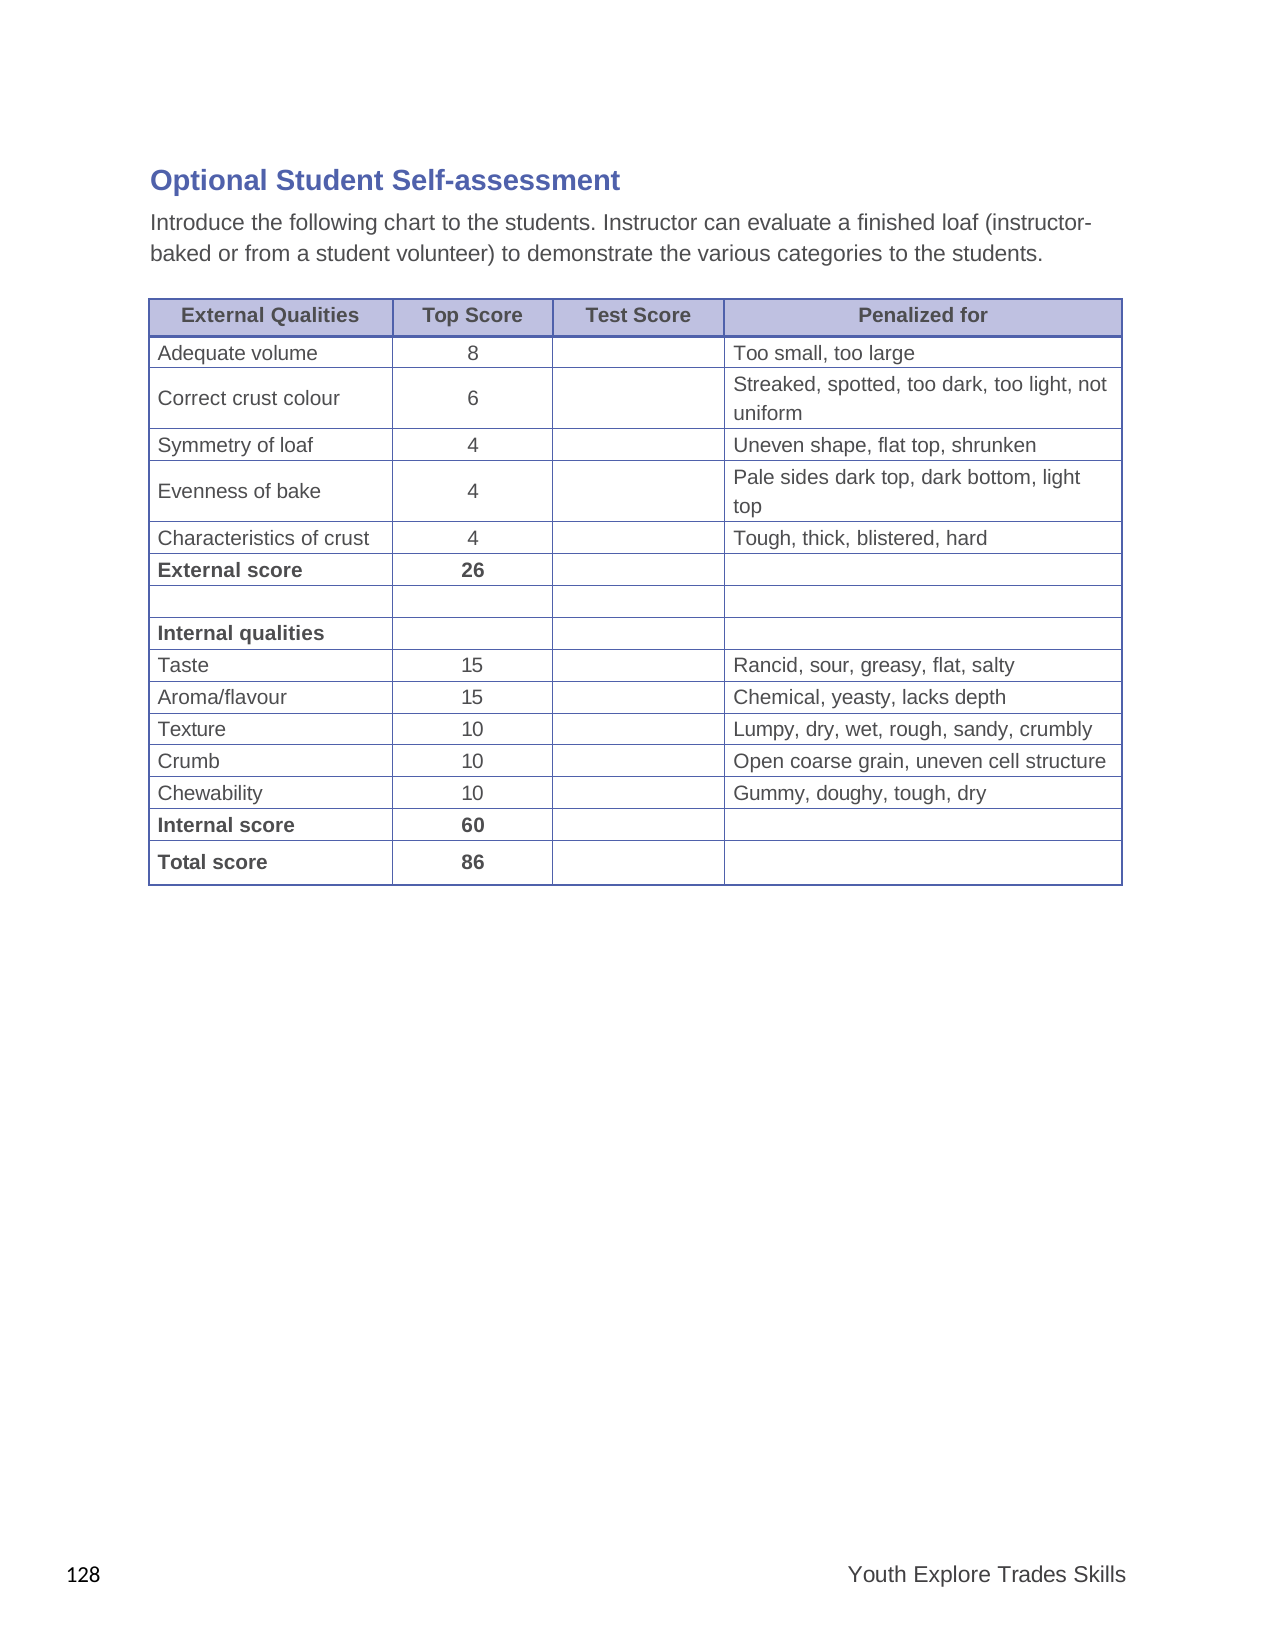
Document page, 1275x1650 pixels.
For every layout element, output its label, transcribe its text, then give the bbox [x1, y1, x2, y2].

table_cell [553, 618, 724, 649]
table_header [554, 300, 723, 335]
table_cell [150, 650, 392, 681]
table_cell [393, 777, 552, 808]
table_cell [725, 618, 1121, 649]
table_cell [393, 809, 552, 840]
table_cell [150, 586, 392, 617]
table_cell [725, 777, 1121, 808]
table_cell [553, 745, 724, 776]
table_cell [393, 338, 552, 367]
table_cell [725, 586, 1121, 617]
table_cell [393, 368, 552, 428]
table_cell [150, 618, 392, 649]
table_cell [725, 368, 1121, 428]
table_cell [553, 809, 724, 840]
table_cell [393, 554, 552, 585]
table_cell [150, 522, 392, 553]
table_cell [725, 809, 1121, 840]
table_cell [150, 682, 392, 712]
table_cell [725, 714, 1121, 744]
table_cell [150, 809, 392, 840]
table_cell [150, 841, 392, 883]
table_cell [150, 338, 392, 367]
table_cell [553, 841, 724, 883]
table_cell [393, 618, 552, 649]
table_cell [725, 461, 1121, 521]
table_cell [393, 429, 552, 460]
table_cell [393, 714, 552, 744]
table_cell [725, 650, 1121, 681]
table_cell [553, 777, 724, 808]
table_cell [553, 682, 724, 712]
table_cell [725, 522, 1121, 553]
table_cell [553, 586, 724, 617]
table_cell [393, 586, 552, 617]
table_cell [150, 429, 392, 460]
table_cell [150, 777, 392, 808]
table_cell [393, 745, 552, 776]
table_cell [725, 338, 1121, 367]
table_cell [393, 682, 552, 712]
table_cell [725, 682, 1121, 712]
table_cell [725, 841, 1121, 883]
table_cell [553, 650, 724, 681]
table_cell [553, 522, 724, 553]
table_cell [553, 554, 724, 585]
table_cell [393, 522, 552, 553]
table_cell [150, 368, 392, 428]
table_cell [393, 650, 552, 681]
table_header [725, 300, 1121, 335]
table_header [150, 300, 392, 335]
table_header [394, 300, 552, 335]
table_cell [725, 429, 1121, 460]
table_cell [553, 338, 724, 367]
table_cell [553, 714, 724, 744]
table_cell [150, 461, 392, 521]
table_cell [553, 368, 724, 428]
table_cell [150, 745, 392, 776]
text Optional Student Self-assessment [150, 162, 1183, 196]
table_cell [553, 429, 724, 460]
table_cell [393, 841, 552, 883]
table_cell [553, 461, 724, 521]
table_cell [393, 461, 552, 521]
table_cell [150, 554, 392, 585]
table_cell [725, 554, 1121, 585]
text Introduce the following chart to the students. Instructor can evaluate a finished loaf (instructor- baked or from a student volunteer) to demonstrate the various categories to the students. [150, 209, 1097, 266]
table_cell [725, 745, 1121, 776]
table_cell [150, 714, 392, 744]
